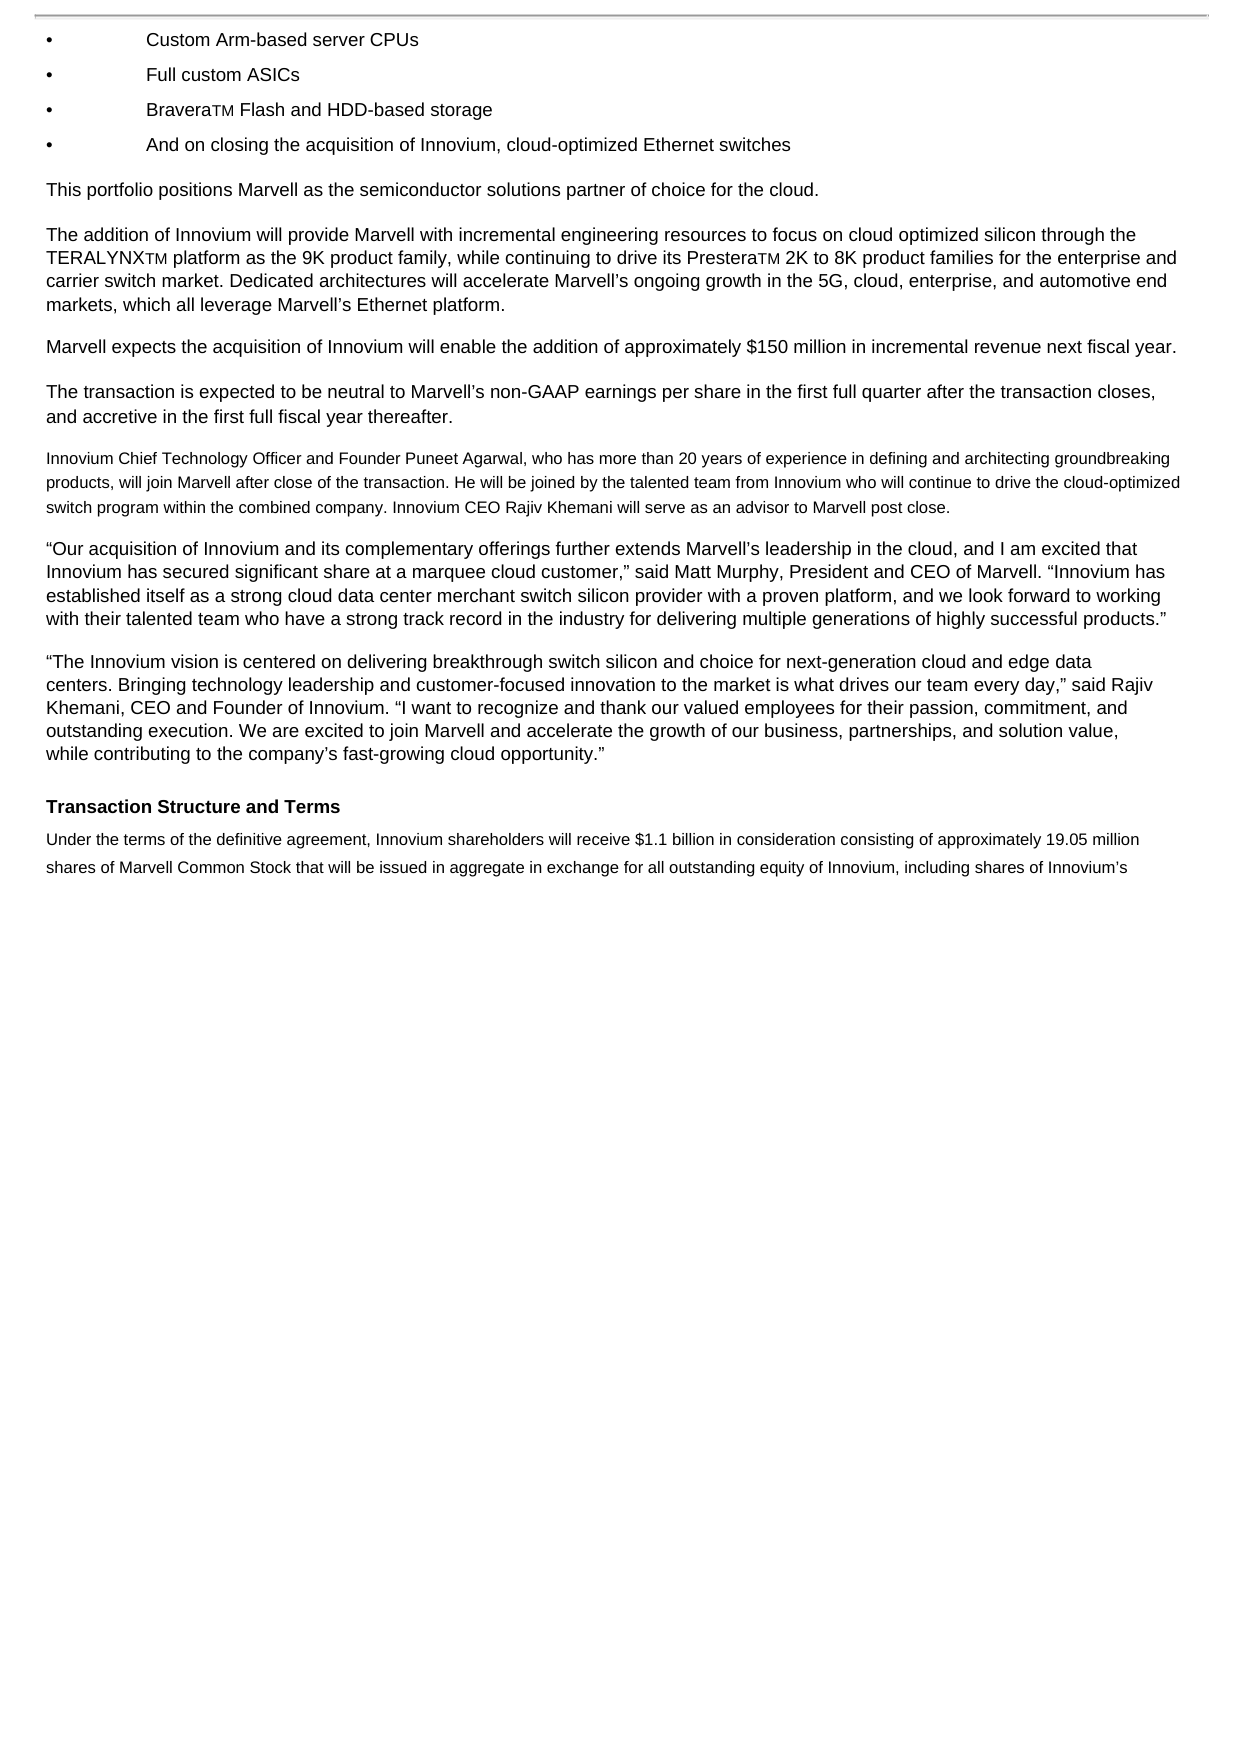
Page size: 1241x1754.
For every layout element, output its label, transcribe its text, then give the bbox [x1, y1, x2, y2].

text “Our acquisition of Innovium and its complementary offerings further extends Marvell’s leadership in the cloud, and I am excited that Innovium has secured significant share at a marquee cloud customer,” said Matt Murphy, President and CEO of Marvell. “Innovium has established itself as a strong cloud data center merchant switch silicon provider with a proven platform, and we look forward to working with their talented team who have a strong track record in the industry for delivering multiple generations of highly successful products.” [46, 538, 1178, 629]
text Transaction Structure and Terms [46, 796, 1190, 818]
text The addition of Innovium will provide Marvell with incremental engineering resources to focus on cloud optimized silicon through the TERALYNXTM platform as the 9K product family, while continuing to drive its PresteraTM 2K to 8K product families for the enterprise and carrier switch market. Dedicated architectures will accelerate Marvell’s ongoing growth in the 5G, cloud, enterprise, and automotive end markets, which all leverage Marvell’s Ethernet platform. [46, 224, 1190, 315]
text The transaction is expected to be neutral to Marvell’s non-GAAP earnings per share in the first full quarter after the transaction closes, and accretive in the first full fiscal year thereafter. [46, 381, 1178, 428]
text Under the terms of the definitive agreement, Innovium shareholders will receive $1.1 billion in consideration consisting of approximately 19.05 million shares of Marvell Common Stock that will be issued in aggregate in exchange for all outstanding equity of Innovium, including shares of Innovium’s [46, 830, 1184, 877]
text Innovium Chief Technology Officer and Founder Puneet Agarwal, who has more than 20 years of experience in defining and architecting groundbreaking products, will join Marvell after close of the transaction. He will be joined by the talented team from Innovium who will continue to drive the cloud-optimized switch program within the combined company. Innovium CEO Rajiv Khemani will serve as an advisor to Marvell post close. [46, 448, 1184, 517]
picture [32, 14, 1209, 21]
text Marvell expects the acquisition of Innovium will enable the addition of approximately $150 million in incremental revenue next fiscal year. [46, 336, 1190, 358]
list Custom Arm-based server CPUs [46, 28, 1190, 50]
text “The Innovium vision is centered on delivering breakthrough switch silicon and choice for next-generation cloud and edge data centers. Bringing technology leadership and customer-focused innovation to the market is what drives our team every day,” said Rajiv Khemani, CEO and Founder of Innovium. “I want to recognize and thank our valued employees for their passion, commitment, and outstanding execution. We are excited to join Marvell and accelerate the growth of our business, partnerships, and solution value, while contributing to the company’s fast-growing cloud opportunity.” [46, 651, 1157, 764]
text This portfolio positions Marvell as the semiconductor solutions partner of choice for the cloud. [46, 179, 1190, 200]
list Full custom ASICs [46, 64, 1190, 85]
list BraveraTM Flash and HDD-based storage [46, 99, 1190, 120]
list And on closing the acquisition of Innovium, cloud-optimized Ethernet switches [46, 134, 1190, 155]
